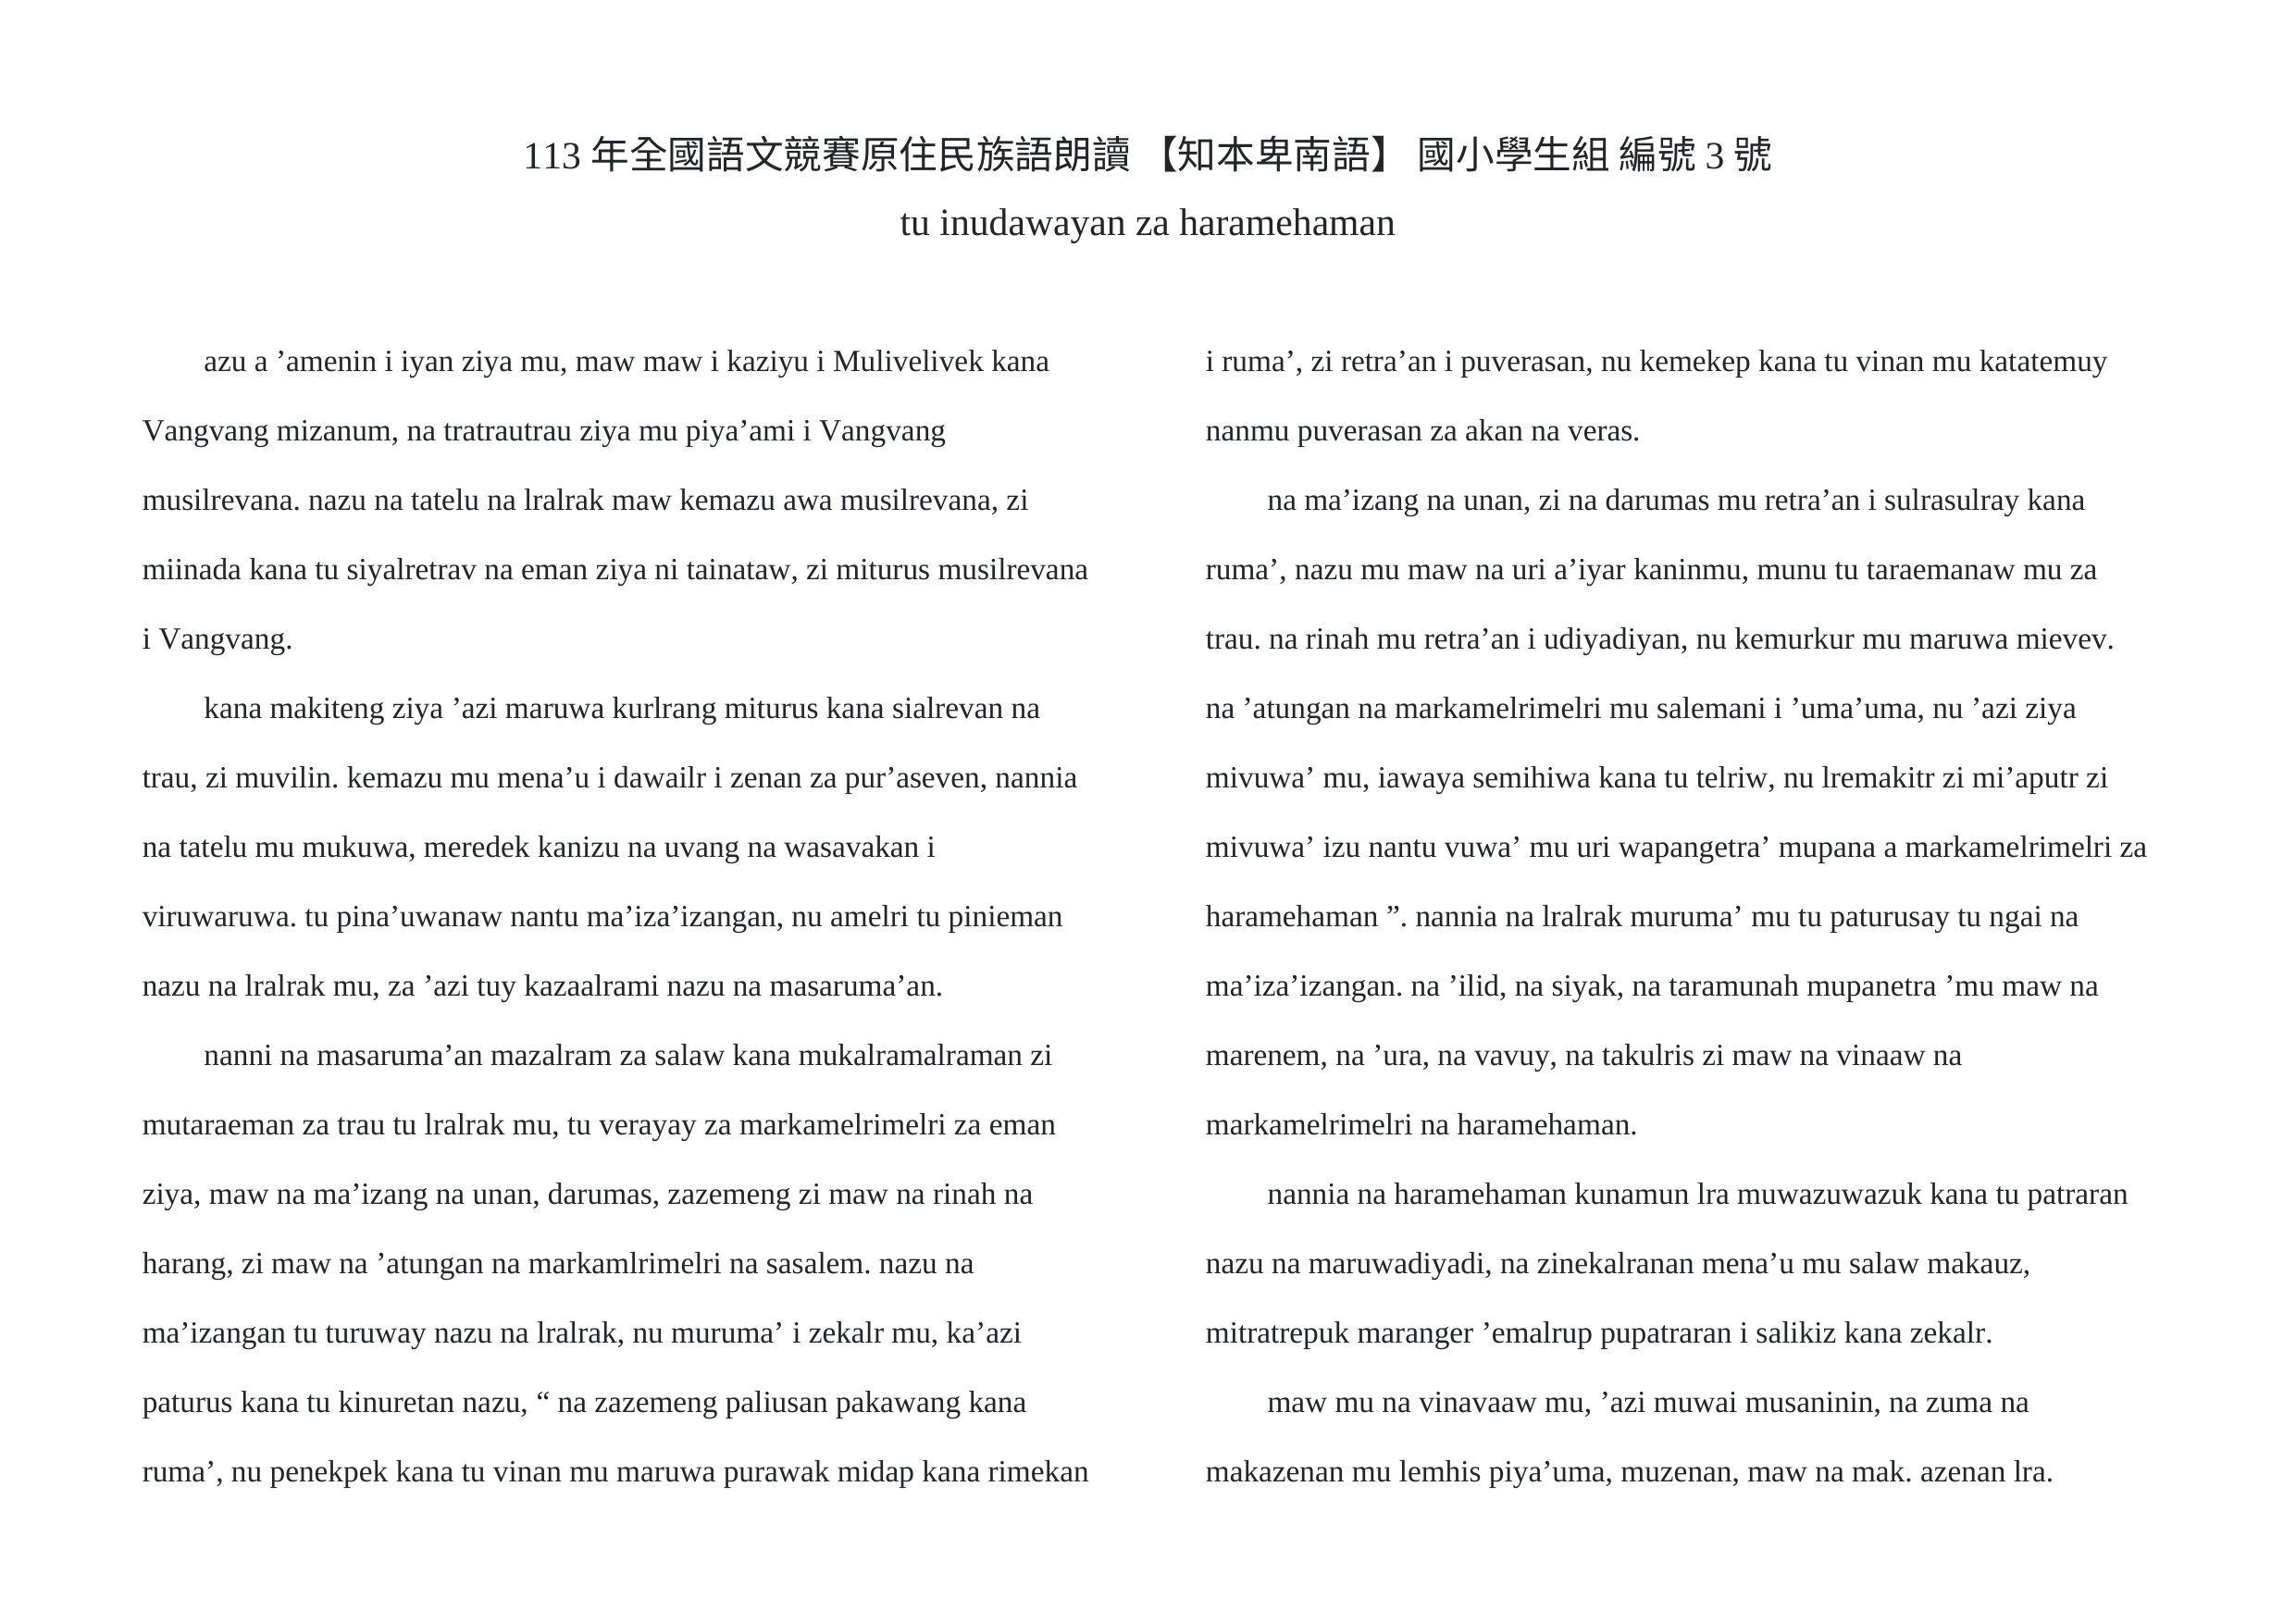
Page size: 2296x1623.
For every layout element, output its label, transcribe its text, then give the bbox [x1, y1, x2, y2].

text tu inudawayan za haramehaman [142, 187, 2153, 256]
text kana makiteng ziya ’azi maruwa kurlrang miturus kana sialrevan na trau, zi muvilin. kemazu mu mena’u i dawailr i zenan za pur’aseven, nannia na tatelu mu mukuwa, meredek kanizu na uvang na wasavakan i viruwaruwa. tu pina’uwanaw nantu ma’iza’izangan, nu amelri tu pinieman nazu na lralrak mu, za ’azi tuy kazaalrami nazu na masaruma’an. [142, 673, 1090, 1020]
text nannia na haramehaman kunamun lra muwazuwazuk kana tu patraran nazu na maruwadiyadi, na zinekalranan mena’u mu salaw makauz, mitratrepuk maranger ’emalrup pupatraran i salikiz kana zekalr. [1206, 1158, 2153, 1367]
text maw mu na vinavaaw mu, ’azi muwai musaninin, na zuma na makazenan mu lemhis piya’uma, muzenan, maw na mak. azenan lra. [1206, 1367, 2153, 1505]
text 113 年全國語文競賽原住民族語朗讀 【知本卑南語】 國小學生組 編號 3 號 [142, 118, 2153, 187]
text azu a ’amenin i iyan ziya mu, maw maw i kaziyu i Mulivelivek kana Vangvang mizanum, na tratrautrau ziya mu piya’ami i Vangvang musilrevana. nazu na tatelu na lralrak maw kemazu awa musilrevana, zi miinada kana tu siyalretrav na eman ziya ni tainataw, zi miturus musilrevana i Vangvang. [142, 326, 1090, 673]
text nanni na masaruma’an mazalram za salaw kana mukalramalraman zi mutaraeman za trau tu lralrak mu, tu verayay za markamelrimelri za eman ziya, maw na ma’izang na unan, darumas, zazemeng zi maw na rinah na harang, zi maw na ’atungan na markamlrimelri na sasalem. nazu na ma’izangan tu turuway nazu na lralrak, nu muruma’ i zekalr mu, ka’azi paturus kana tu kinuretan nazu, “ na zazemeng paliusan pakawang kana ruma’, nu penekpek kana tu vinan mu maruwa purawak midap kana rimekan i ruma’, zi retra’an i puverasan, nu kemekep kana tu vinan mu katatemuy nanmu puverasan za akan na veras. [1206, 326, 2153, 465]
text na ma’izang na unan, zi na darumas mu retra’an i sulrasulray kana ruma’, nazu mu maw na uri a’iyar kaninmu, munu tu taraemanaw mu za trau. na rinah mu retra’an i udiyadiyan, nu kemurkur mu maruwa mievev. na ’atungan na markamelrimelri mu salemani i ’uma’uma, nu ’azi ziya mivuwa’ mu, iawaya semihiwa kana tu telriw, nu lremakitr zi mi’aputr zi mivuwa’ izu nantu vuwa’ mu uri wapangetra’ mupana a markamelrimelri za haramehaman ”. nannia na lralrak muruma’ mu tu paturusay tu ngai na ma’iza’izangan. na ’ilid, na siyak, na taramunah mupanetra ’mu maw na marenem, na ’ura, na vavuy, na takulris zi maw na vinaaw na markamelrimelri na haramehaman. [1206, 465, 2153, 1158]
text nanni na masaruma’an mazalram za salaw kana mukalramalraman zi mutaraeman za trau tu lralrak mu, tu verayay za markamelrimelri za eman ziya, maw na ma’izang na unan, darumas, zazemeng zi maw na rinah na harang, zi maw na ’atungan na markamlrimelri na sasalem. nazu na ma’izangan tu turuway nazu na lralrak, nu muruma’ i zekalr mu, ka’azi paturus kana tu kinuretan nazu, “ na zazemeng paliusan pakawang kana ruma’, nu penekpek kana tu vinan mu maruwa purawak midap kana rimekan i ruma’, zi retra’an i puverasan, nu kemekep kana tu vinan mu katatemuy nanmu puverasan za akan na veras. [142, 1020, 1090, 1505]
